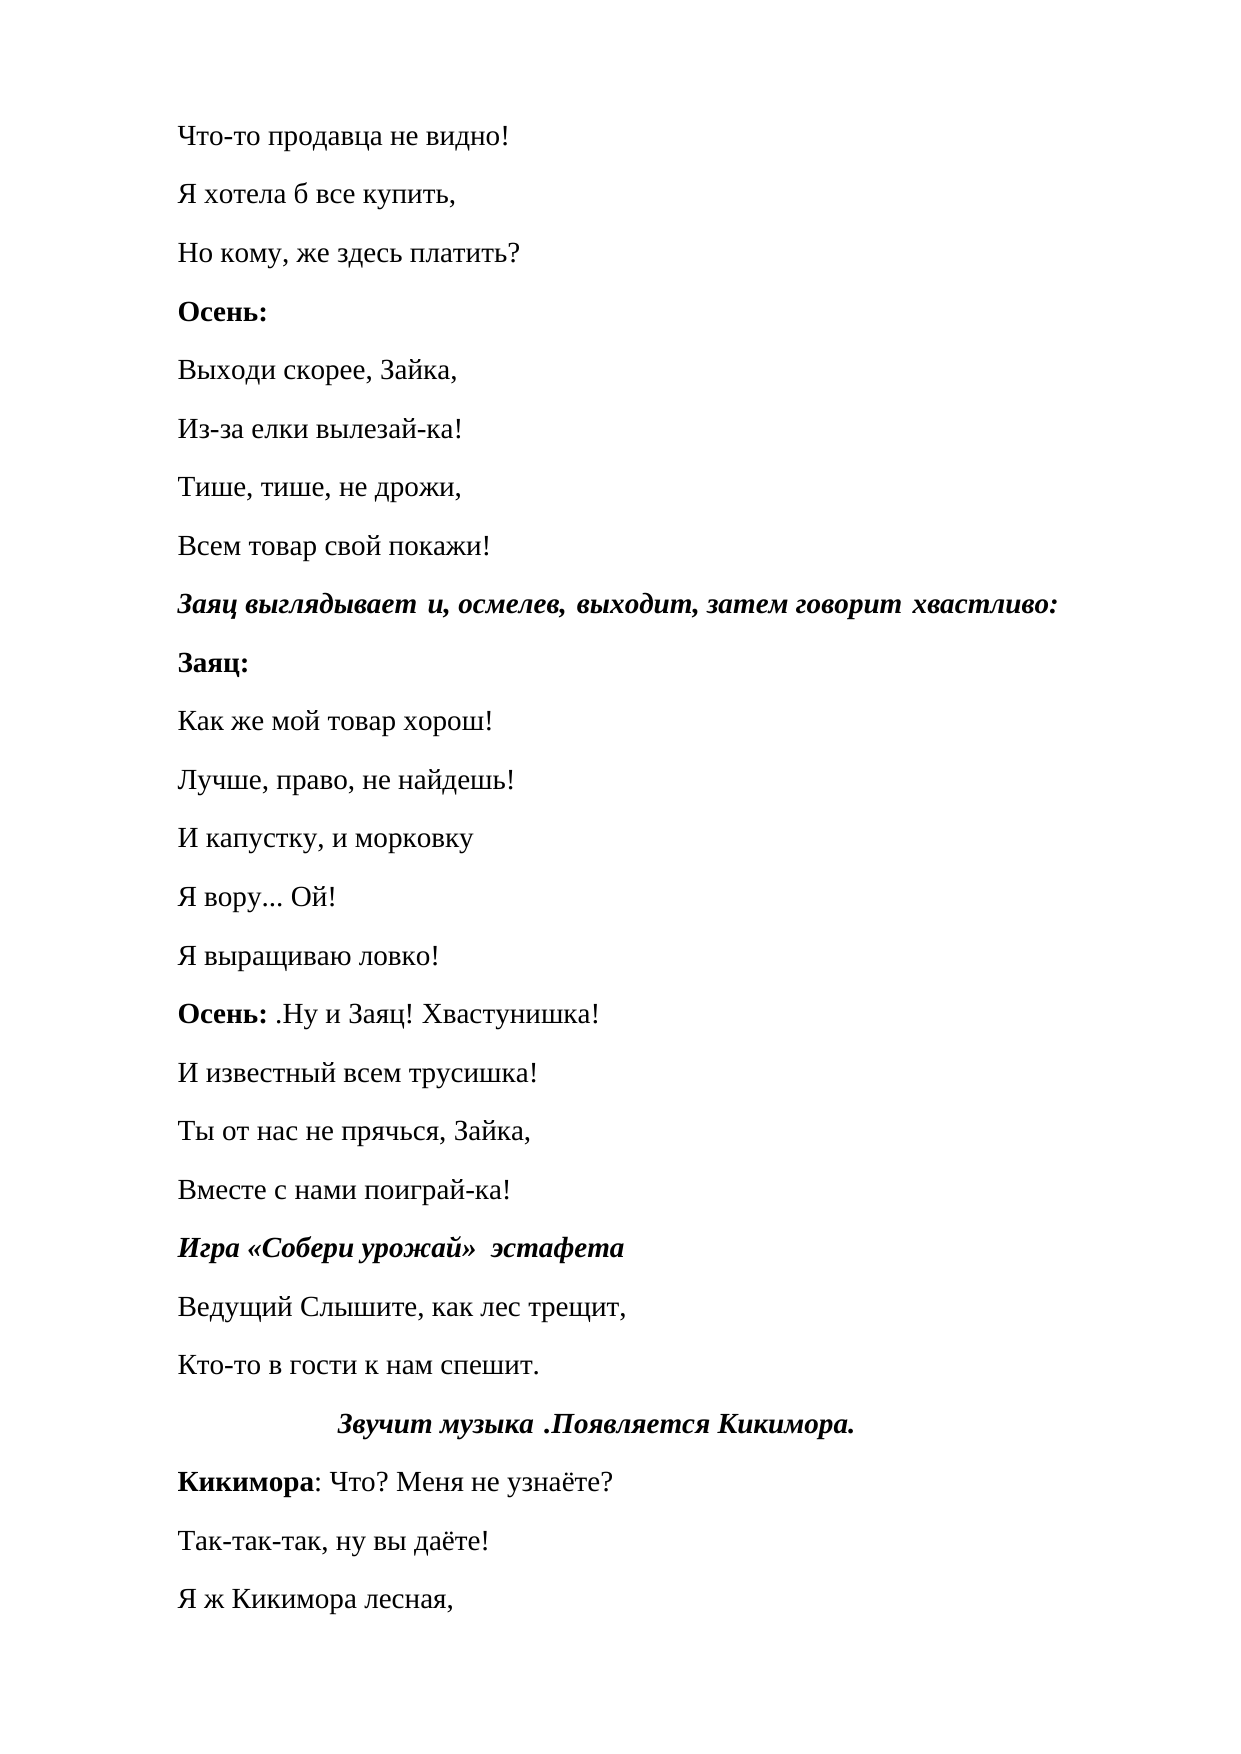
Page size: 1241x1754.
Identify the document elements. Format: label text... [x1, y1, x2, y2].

text Я вору... Ой! [177, 879, 1152, 913]
text Вместе с нами поиграй-ка! [177, 1172, 1152, 1205]
text Звучит музыка .Появляется Кикимора. [177, 1406, 1152, 1439]
text Лучше, право, не найдешь! [177, 762, 1152, 796]
text Всем товар свой покажи! [177, 528, 1152, 561]
text Но кому, же здесь платить? [177, 235, 1152, 269]
text Игра «Собери урожай» эстафета [177, 1230, 1152, 1264]
text И известный всем трусишка! [177, 1055, 1152, 1088]
text Я ж Кикимора лесная, [177, 1582, 1152, 1615]
text Я выращиваю ловко! [177, 938, 1152, 971]
text Ведущий Слышите, как лес трещит, [177, 1289, 1152, 1322]
text Заяц: [177, 645, 1152, 678]
text Осень: [177, 294, 1152, 327]
text Из-за елки вылезай-ка! [177, 411, 1152, 444]
text Выходи скорее, Зайка, [177, 352, 1152, 386]
text Заяц выглядывает и, осмелев, выходит, затем говорит хвастливо: [177, 586, 1152, 620]
text Как же мой товар хорош! [177, 703, 1152, 737]
text Я хотела б все купить, [177, 177, 1152, 210]
text Кто-то в гости к нам спешит. [177, 1347, 1152, 1381]
text Так-так-так, ну вы даёте! [177, 1523, 1152, 1557]
text Ты от нас не прячься, Зайка, [177, 1113, 1152, 1147]
text Что-то продавца не видно! [177, 118, 1152, 152]
text Кикимора: Что? Меня не узнаёте? [177, 1464, 1152, 1498]
text И капустку, и морковку [177, 821, 1152, 854]
text Осень: .Ну и Заяц! Хвастунишка! [177, 996, 1152, 1030]
text Тише, тише, не дрожи, [177, 469, 1152, 503]
